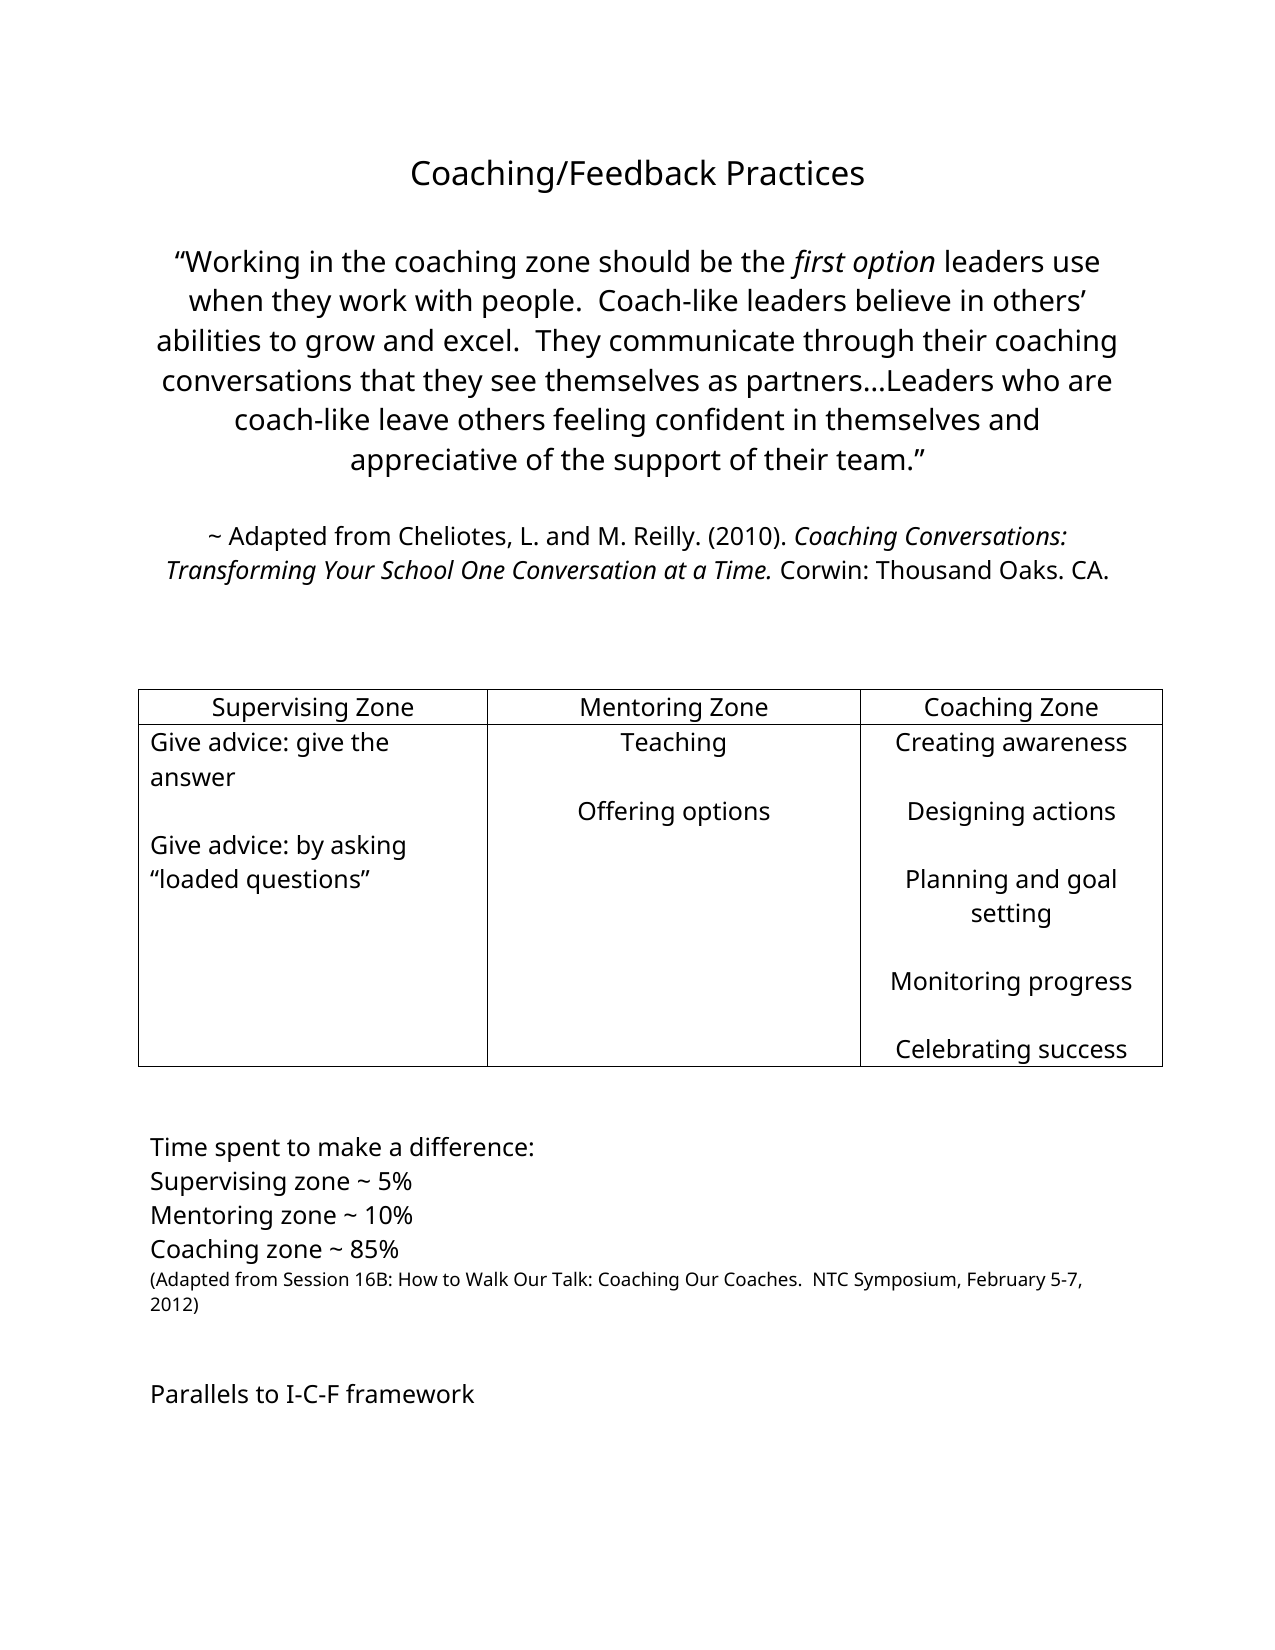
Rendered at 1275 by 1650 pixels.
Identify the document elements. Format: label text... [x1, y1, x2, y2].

table_header Mentoring Zone [488, 690, 860, 724]
text “Working in the coaching zone should be the first option leaders use when they work with people. Coach-like leaders believe in others’ abilities to grow and excel. They communicate through their coaching conversations that they see themselves as partners…Leaders who are coach-like leave others feeling confident in themselves and appreciative of the support of their team.” [150, 241, 1125, 479]
table_cell Creating awareness Designing actions Planning and goal setting Monitoring progress Celebrating success [861, 725, 1162, 1066]
text Parallels to I-C-F framework [150, 1376, 1125, 1411]
text Supervising zone ~ 5% [150, 1164, 1125, 1198]
table_header Supervising Zone [139, 690, 487, 724]
text Coaching zone ~ 85% [150, 1232, 1125, 1266]
table_cell Give advice: give the answer Give advice: by asking “loaded questions” [139, 725, 487, 1066]
text ~ Adapted from Cheliotes, L. and M. Reilly. (2010). Coaching Conversations: Transforming Your School One Conversation at a Time. Corwin: Thousand Oaks. CA. [150, 519, 1125, 587]
text (Adapted from Session 16B: How to Walk Our Talk: Coaching Our Coaches. NTC Symposium, February 5-7, 2012) [150, 1266, 1125, 1317]
table_cell Teaching Offering options [488, 725, 860, 1066]
table_header Coaching Zone [861, 690, 1162, 724]
text Coaching/Feedback Practices [150, 150, 1125, 195]
text Time spent to make a difference: [150, 1129, 1125, 1164]
text Mentoring zone ~ 10% [150, 1198, 1125, 1232]
